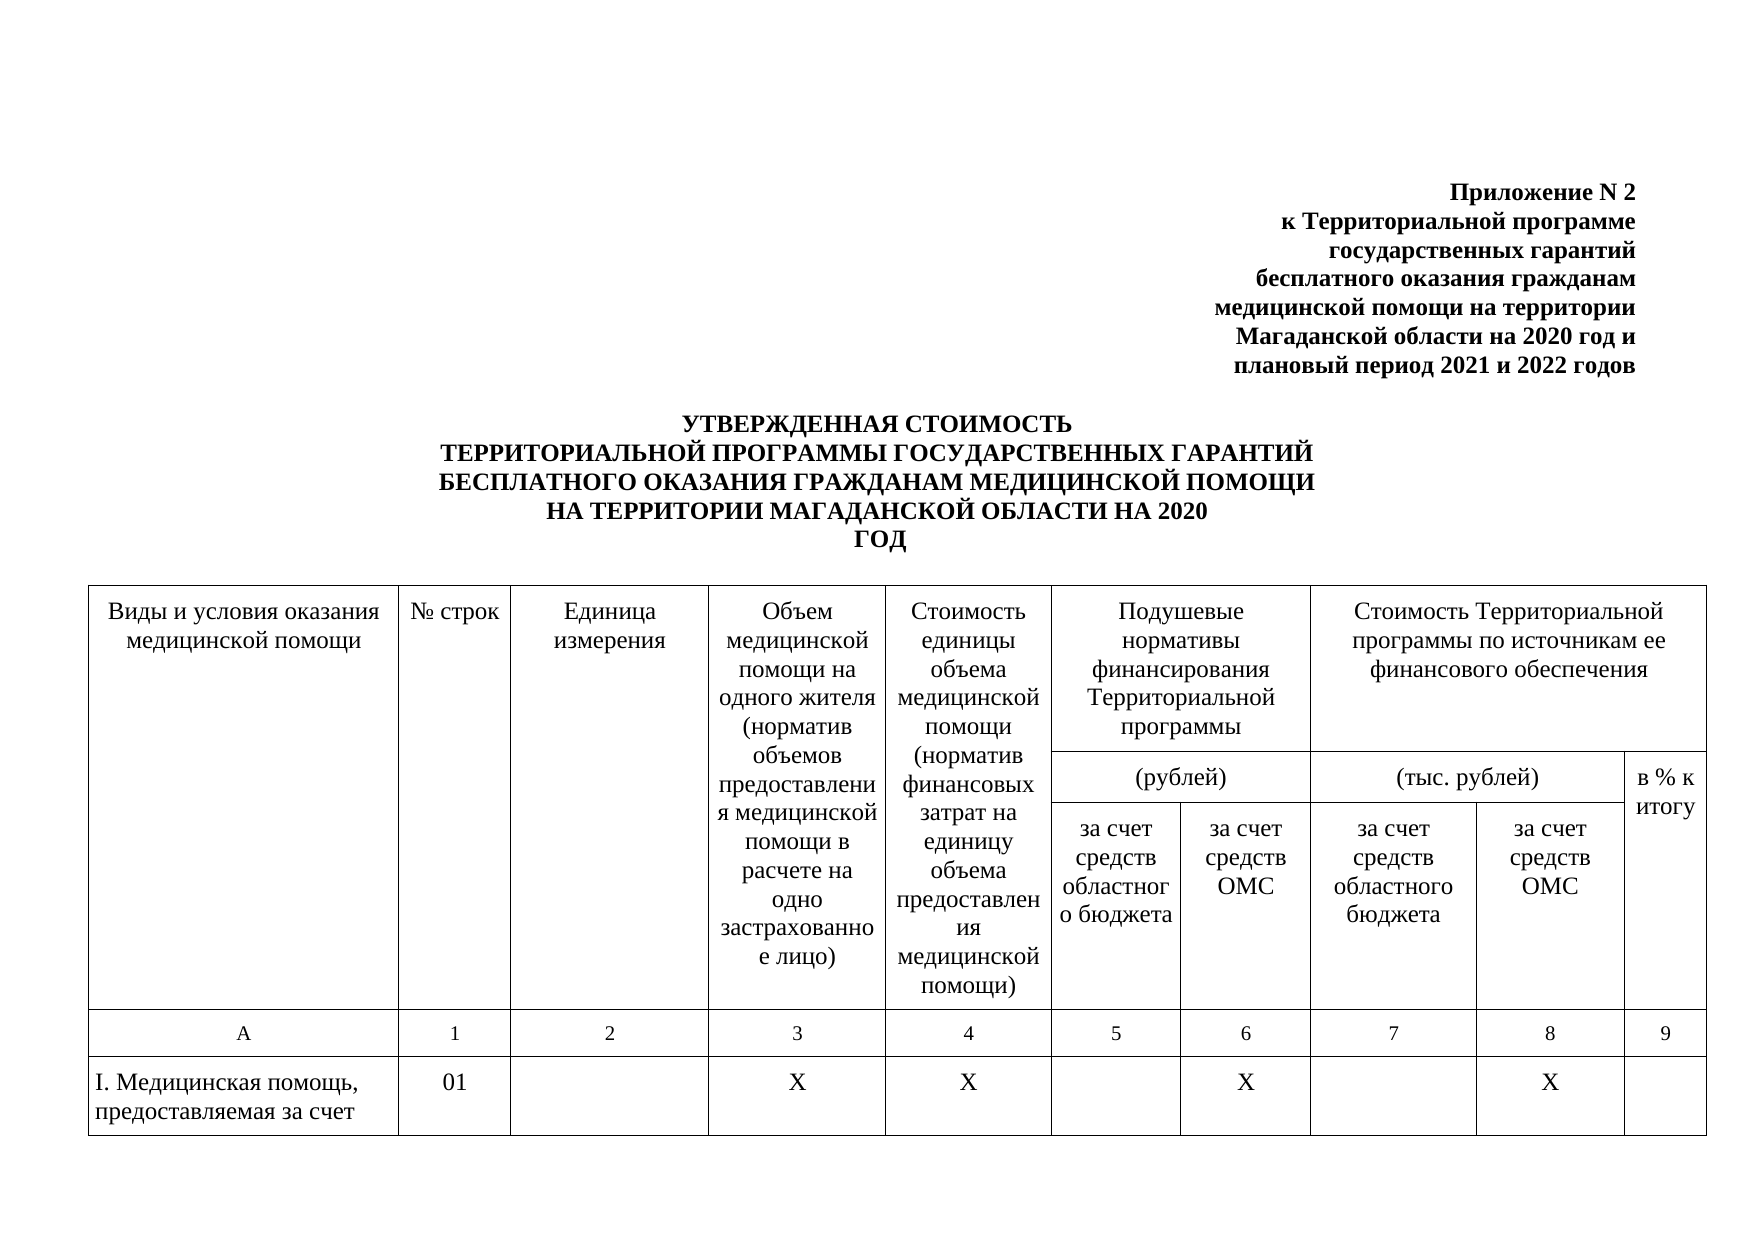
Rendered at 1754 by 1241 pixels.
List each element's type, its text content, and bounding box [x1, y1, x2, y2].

text БЕСПЛАТНОГО ОКАЗАНИЯ ГРАЖДАНАМ МЕДИЦИНСКОЙ ПОМОЩИ [118, 467, 1636, 496]
table_cell [1311, 1057, 1476, 1135]
table_cell 8 [1477, 1010, 1624, 1056]
table_header № строк [399, 586, 510, 1009]
table_cell (рублей) [1052, 752, 1310, 802]
text плановый период 2021 и 2022 годов [118, 350, 1636, 378]
table_cell в % к итогу [1625, 752, 1706, 1009]
text к Территориальной программе [118, 206, 1636, 235]
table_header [709, 586, 885, 1009]
table_cell 2 [511, 1010, 708, 1056]
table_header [89, 586, 398, 1009]
table_cell [1625, 1057, 1706, 1135]
table_header Стоимость Территориальной программы по источникам ее финансового обеспечения [1311, 586, 1706, 751]
text Приложение N 2 [118, 177, 1636, 206]
table_header Единица измерения [511, 586, 708, 1009]
table_cell (тыс. рублей) [1311, 752, 1624, 802]
table_cell 01 [399, 1057, 510, 1135]
table_cell за счет средств областного бюджета [1311, 803, 1476, 1009]
text Магаданской области на 2020 год и [118, 321, 1636, 350]
table_cell X [709, 1057, 885, 1135]
table_cell за счет средств областного бюджета [1052, 803, 1180, 1009]
table_cell 6 [1181, 1010, 1310, 1056]
table_cell [1052, 1057, 1180, 1135]
text УТВЕРЖДЕННАЯ СТОИМОСТЬ [118, 409, 1636, 438]
table_cell [511, 1057, 708, 1135]
text государственных гарантий [118, 235, 1636, 263]
text ТЕРРИТОРИАЛЬНОЙ ПРОГРАММЫ ГОСУДАРСТВЕННЫХ ГАРАНТИЙ [118, 438, 1636, 467]
table_cell 9 [1625, 1010, 1706, 1056]
table_cell 5 [1052, 1010, 1180, 1056]
text ГОД [118, 524, 1636, 553]
table_cell X [1477, 1057, 1624, 1135]
table_cell 1 [399, 1010, 510, 1056]
table_cell 3 [709, 1010, 885, 1056]
table_cell I. Медицинская помощь, предоставляемая за счет областного бюджета, в том числе: [89, 1057, 398, 1135]
table_cell за счет средств ОМС [1181, 803, 1310, 1009]
table_cell А [89, 1010, 398, 1056]
text медицинской помощи на территории [118, 292, 1636, 321]
table_cell 7 [1311, 1010, 1476, 1056]
text НА ТЕРРИТОРИИ МАГАДАНСКОЙ ОБЛАСТИ НА 2020 [118, 496, 1636, 524]
table_cell 4 [886, 1010, 1051, 1056]
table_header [886, 586, 1051, 1009]
table_cell X [1181, 1057, 1310, 1135]
text бесплатного оказания гражданам [118, 263, 1636, 292]
table_header Подушевые нормативы финансирования Территориальной программы [1052, 586, 1310, 751]
table_cell за счет средств ОМС [1477, 803, 1624, 1009]
table_cell X [886, 1057, 1051, 1135]
